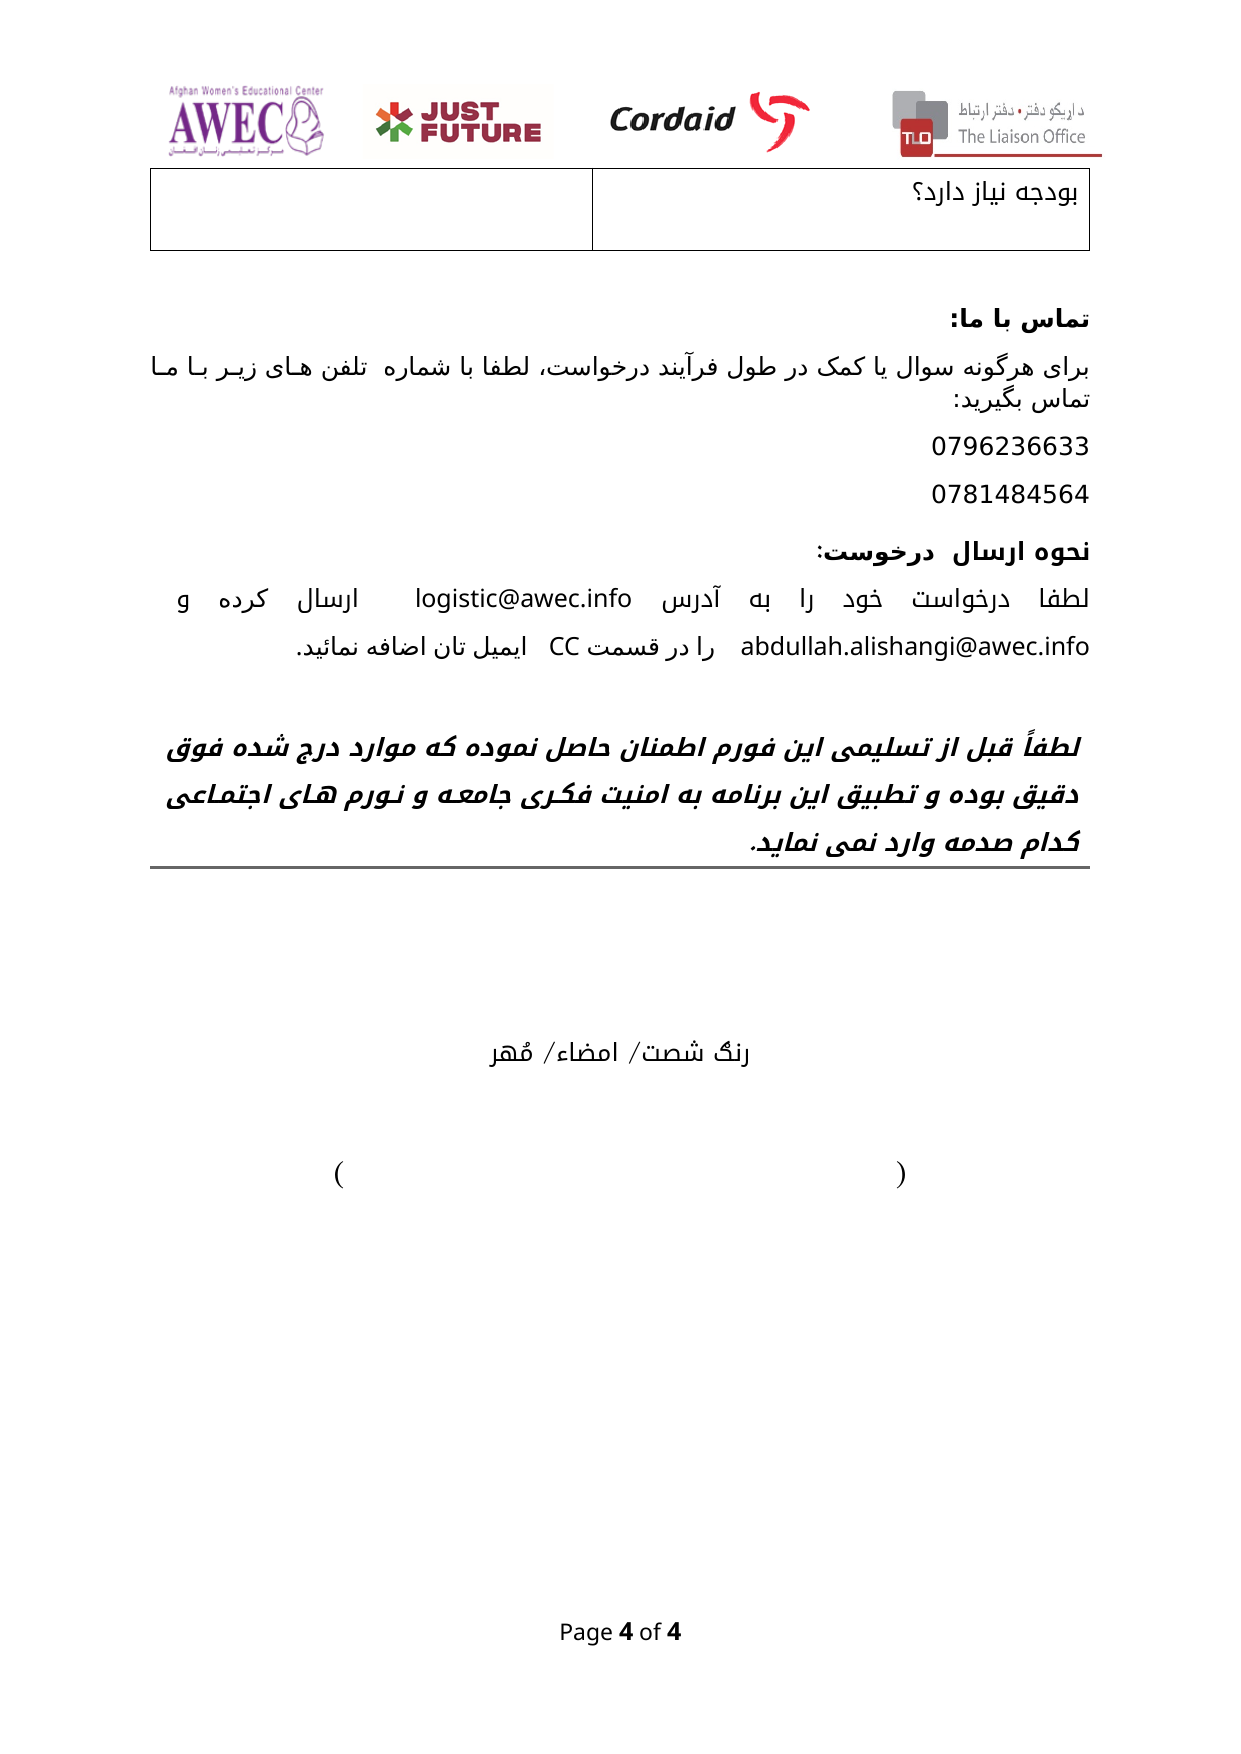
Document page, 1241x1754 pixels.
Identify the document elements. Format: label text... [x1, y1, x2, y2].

table_header لطفاً قبل از تسلیمی این فورم اطمنان حاصل نموده که موارد درج شده فوق دقیق بوده و تطبیق این برنامه به امنیت فکری جامعه و نورم های اجتماعی کدام صدمه وارد نمی نماید. [150, 724, 1090, 866]
table_header [151, 169, 592, 250]
text لطفا درخواست خود را به آدرس logistic@awec.info ارسال کرده و abdullah.alishangi@awec.info را در قسمت CC ایمیل تان اضافه نمائید. [150, 576, 1090, 671]
text تماس با ما: [150, 304, 1090, 334]
text ( ) [150, 1151, 1090, 1198]
text 0781484564 [150, 480, 1090, 509]
picture [362, 84, 554, 159]
picture [887, 88, 1107, 160]
text 0796236633 [150, 432, 1090, 461]
picture [607, 88, 814, 157]
text نحوه ارسال درخوست: [150, 528, 1090, 576]
table_header به نظر شما تطبیق این برنامه به چقدر بودجه نیاز دارد؟ [593, 169, 1089, 250]
picture [150, 75, 343, 168]
text برای هرگونه سوال یا کمک در طول فرآیند درخواست، لطفا با شماره تلفن های زیر با ما تماس بگیرید: [150, 353, 1090, 413]
text رنګ شصت/ امضاء/ مُهر [150, 1030, 1090, 1077]
